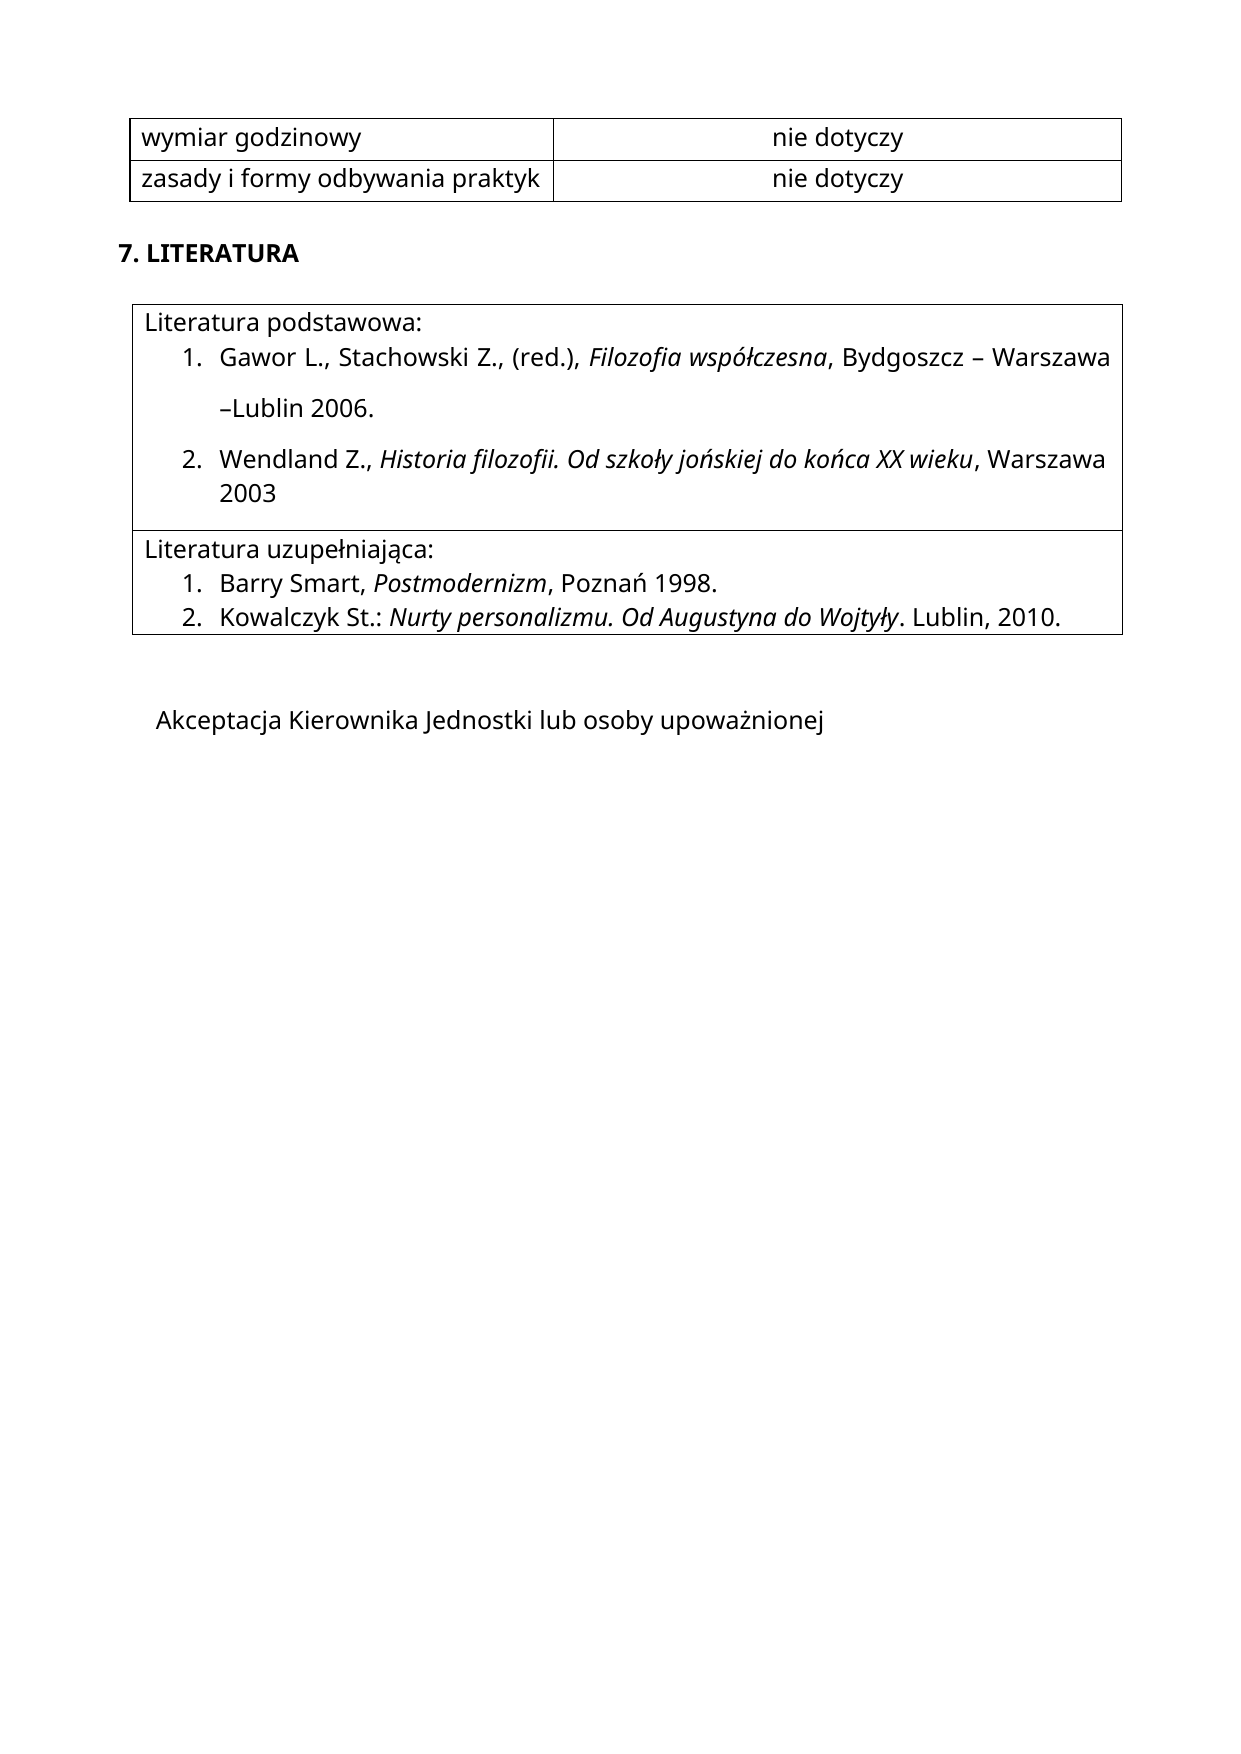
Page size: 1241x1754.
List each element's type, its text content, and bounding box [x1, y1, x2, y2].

text Akceptacja Kierownika Jednostki lub osoby upoważnionej [156, 703, 1122, 737]
table_cell Literatura uzupełniająca: Barry Smart, Postmodernizm, Poznań 1998. Kowalczyk St.: Nurty personalizmu. Od Augustyna do Wojtyły. Lublin, 2010. [133, 531, 1122, 633]
table_cell nie dotyczy [554, 161, 1121, 201]
table_header Literatura podstawowa: Gawor L., Stachowski Z., (red.), Filozofia współczesna, Bydgoszcz – Warszawa –Lublin 2006. Wendland Z., Historia filozofii. Od szkoły jońskiej do końca XX wieku, Warszawa 2003 [133, 305, 1122, 530]
table_header nie dotyczy [554, 119, 1121, 159]
table_cell zasady i formy odbywania praktyk [131, 161, 553, 201]
text 7. LITERATURA [118, 236, 1122, 270]
table_header wymiar godzinowy [131, 119, 553, 159]
